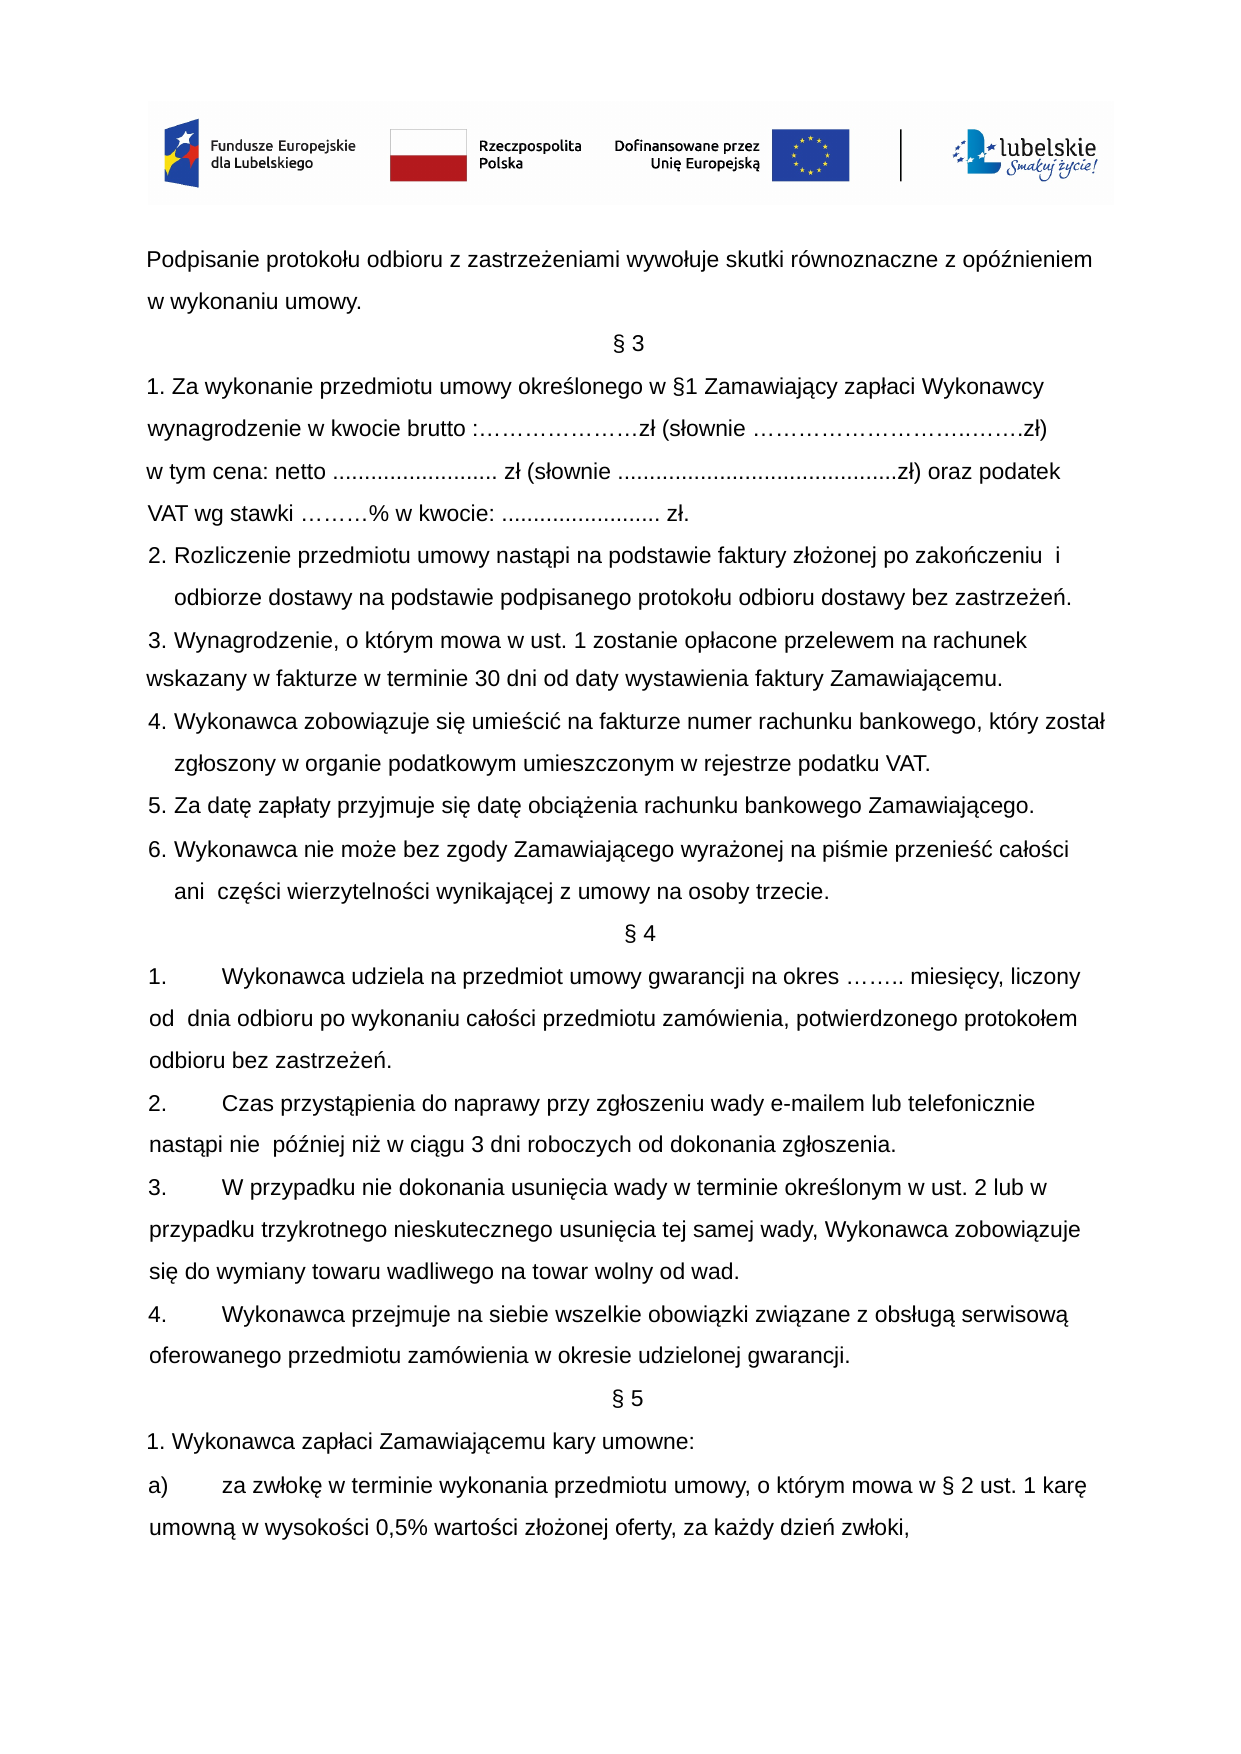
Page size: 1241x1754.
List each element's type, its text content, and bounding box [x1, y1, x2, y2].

picture [147, 101, 1115, 205]
list Rozliczenie przedmiotu umowy nastąpi na podstawie faktury złożonej po zakończeniu i odbiorze dostawy na podstawie podpisanego protokołu odbioru dostawy bez zastrzeżeń. [148, 542, 1106, 610]
text § 4 [174, 920, 1106, 947]
list Wykonawca przejmuje na siebie wszelkie obowiązki związane z obsługą serwisową oferowanego przedmiotu zamówienia w okresie udzielonej gwarancji. [148, 1301, 1106, 1369]
text § 3 [148, 330, 1109, 357]
list Wykonawca udziela na przedmiot umowy gwarancji na okres …….. miesięcy, liczony od dnia odbioru po wykonaniu całości przedmiotu zamówienia, potwierdzonego protokołem odbioru bez zastrzeżeń. [148, 963, 1106, 1073]
list Wykonawca zobowiązuje się umieścić na fakturze numer rachunku bankowego, który został zgłoszony w organie podatkowym umieszczonym w rejestrze podatku VAT. [148, 708, 1106, 776]
text 1. Za wykonanie przedmiotu umowy określonego w §1 Zamawiający zapłaci Wykonawcy wynagrodzenie w kwocie brutto :…………………zł (słownie ………………………..…….zł) [146, 373, 1106, 441]
text § 5 [149, 1385, 1106, 1412]
list Wykonawca nie może bez zgody Zamawiającego wyrażonej na piśmie przenieść całości ani części wierzytelności wynikającej z umowy na osoby trzecie. [148, 836, 1106, 904]
list Wynagrodzenie, o którym mowa w ust. 1 zostanie opłacone przelewem na rachunek [148, 627, 1106, 653]
text wskazany w fakturze w terminie 30 dni od daty wystawienia faktury Zamawiającemu. [146, 665, 1106, 692]
text w tym cena: netto .......................... zł (słownie ............................................zł) oraz podatek VAT wg stawki ………% w kwocie: ......................... zł. [146, 458, 1106, 526]
list Czas przystąpienia do naprawy przy zgłoszeniu wady e-mailem lub telefonicznie nastąpi nie później niż w ciągu 3 dni roboczych od dokonania zgłoszenia. [148, 1089, 1106, 1158]
list Za datę zapłaty przyjmuje się datę obciążenia rachunku bankowego Zamawiającego. [148, 792, 1106, 819]
text Podpisanie protokołu odbioru z zastrzeżeniami wywołuje skutki równoznaczne z opóźnieniem w wykonaniu umowy. [146, 246, 1106, 314]
text 1. Wykonawca zapłaci Zamawiającemu kary umowne: [146, 1428, 1106, 1454]
list W przypadku nie dokonania usunięcia wady w terminie określonym w ust. 2 lub w przypadku trzykrotnego nieskutecznego usunięcia tej samej wady, Wykonawca zobowiązuje się do wymiany towaru wadliwego na towar wolny od wad. [148, 1174, 1106, 1284]
list za zwłokę w terminie wykonania przedmiotu umowy, o którym mowa w § 2 ust. 1 karę umowną w wysokości 0,5% wartości złożonej oferty, za każdy dzień zwłoki, [148, 1472, 1106, 1540]
